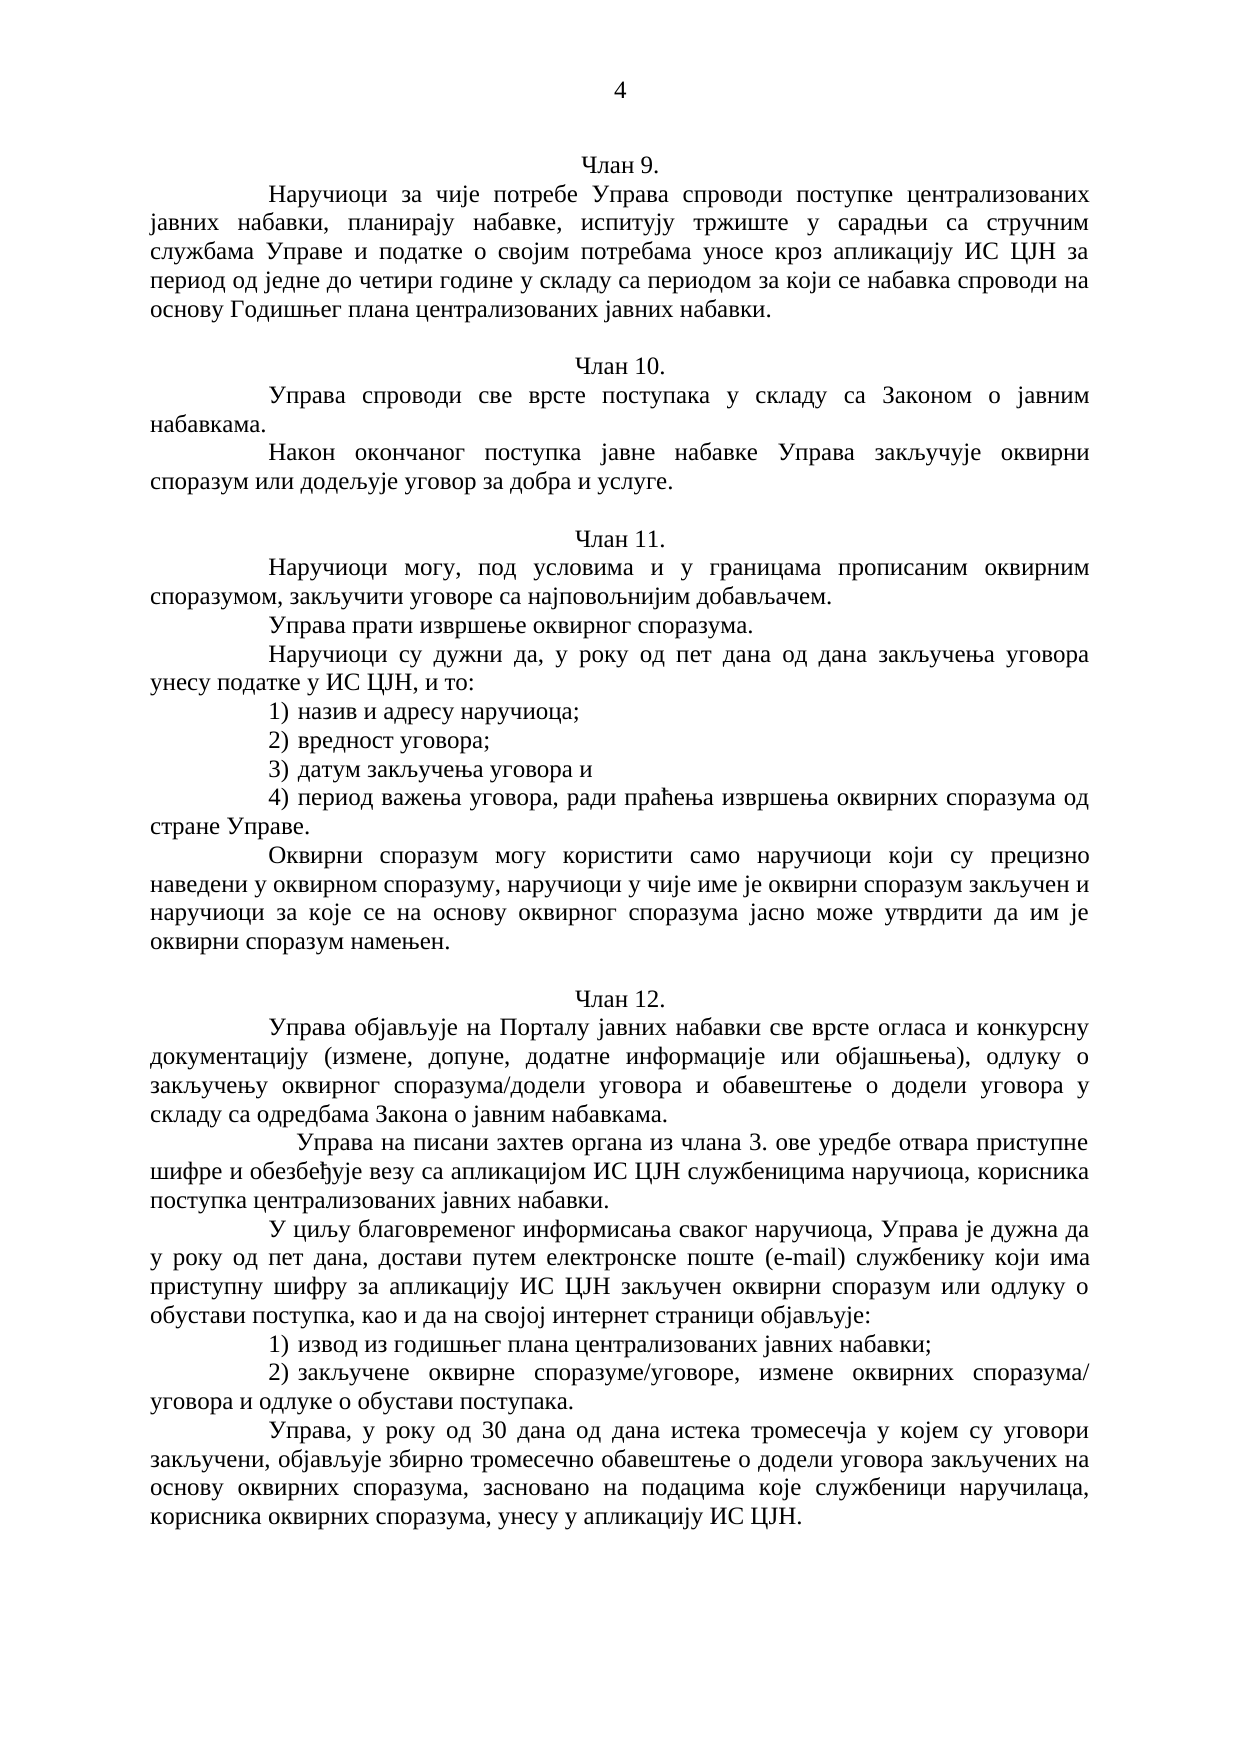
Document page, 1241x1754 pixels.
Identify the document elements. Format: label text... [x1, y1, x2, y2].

text 1) назив и адресу наручиоца; [150, 696, 1090, 725]
text Члан 12. [150, 984, 1090, 1012]
text Наручиоци су дужни да, у року од пет дана од дана закључења уговора унесу податке у ИС ЦЈН, и то: [150, 639, 1090, 696]
text Управа спроводи све врсте поступака у складу са Законом о јавним набавкама. [150, 380, 1090, 437]
text Оквирни споразум могу користити само наручиоци који су прецизно наведени у оквирном споразуму, наручиоци у чије име је оквирни споразум закључен и наручиоци за које се на основу оквирног споразума јасно може утврдити да им је оквирни споразум намењен. [150, 840, 1090, 955]
text Наручиоци могу, под условима и у границама прописаним оквирним споразумом, закључити уговоре са најповољнијим добављачем. [150, 552, 1090, 610]
text Управа, у року од 30 дана од дана истека тромесечја у којем су уговори закључени, објављује збирно тромесечно обавештење о додели уговора закључених на основу оквирних споразума, засновано на подацима које службеници наручилаца, корисника оквирних споразума, унесу у апликацију ИС ЦЈН. [150, 1415, 1090, 1530]
text 2) закључене оквирне споразуме/уговоре, измене оквирних споразума/ уговора и одлуке о обустави поступака. [150, 1357, 1090, 1415]
text У циљу благовременог информисања сваког наручиоца, Управа је дужна да у року од пет дана, достави путем електронске поште (e-mail) службенику који има приступну шифру за апликацију ИС ЦЈН закључен оквирни споразум или одлуку о обустави поступка, као и да на својој интернет страници објављује: [150, 1214, 1090, 1329]
text Наручиоци за чије потребе Управа спроводи поступке централизованих јавних набавки, планирају набавке, испитују тржиште у сарадњи са стручним службама Управе и податке о својим потребама уносе кроз апликацију ИС ЦЈН за период од једне до четири године у складу са периодом за који се набавка спроводи на основу Годишњег плана централизованих јавних набавки. [150, 179, 1090, 322]
text Након окончаног поступка јавне набавке Управа закључује оквирни споразум или додељује уговор за добра и услуге. [150, 437, 1090, 495]
text Члан 10. [150, 351, 1090, 380]
text 3) датум закључења уговора и [150, 754, 1090, 782]
text Управа прати извршење оквирног споразума. [150, 610, 1090, 639]
text 2) вредност уговора; [150, 725, 1090, 754]
text Члан 11. [150, 524, 1090, 552]
text Члан 9. [150, 150, 1090, 179]
text 1) извод из годишњег плана централизованих јавних набавки; [150, 1329, 1090, 1357]
text Управа објављује на Порталу јавних набавки све врсте огласа и конкурсну документацију (измене, допуне, додатне информације или објашњења), одлуку о закључењу оквирног споразума/додели уговора и обавештење о додели уговора у складу са одредбама Закона о јавним набавкама. [150, 1012, 1090, 1127]
text Управа на писани захтев органа из члана 3. ове уредбе отвара приступне шифре и обезбеђује везу са апликацијом ИС ЦЈН службеницима наручиоца, корисника поступка централизованих јавних набавки. [150, 1127, 1090, 1214]
text 4) период важења уговора, ради праћења извршења оквирних споразума од стране Управе. [150, 782, 1090, 840]
